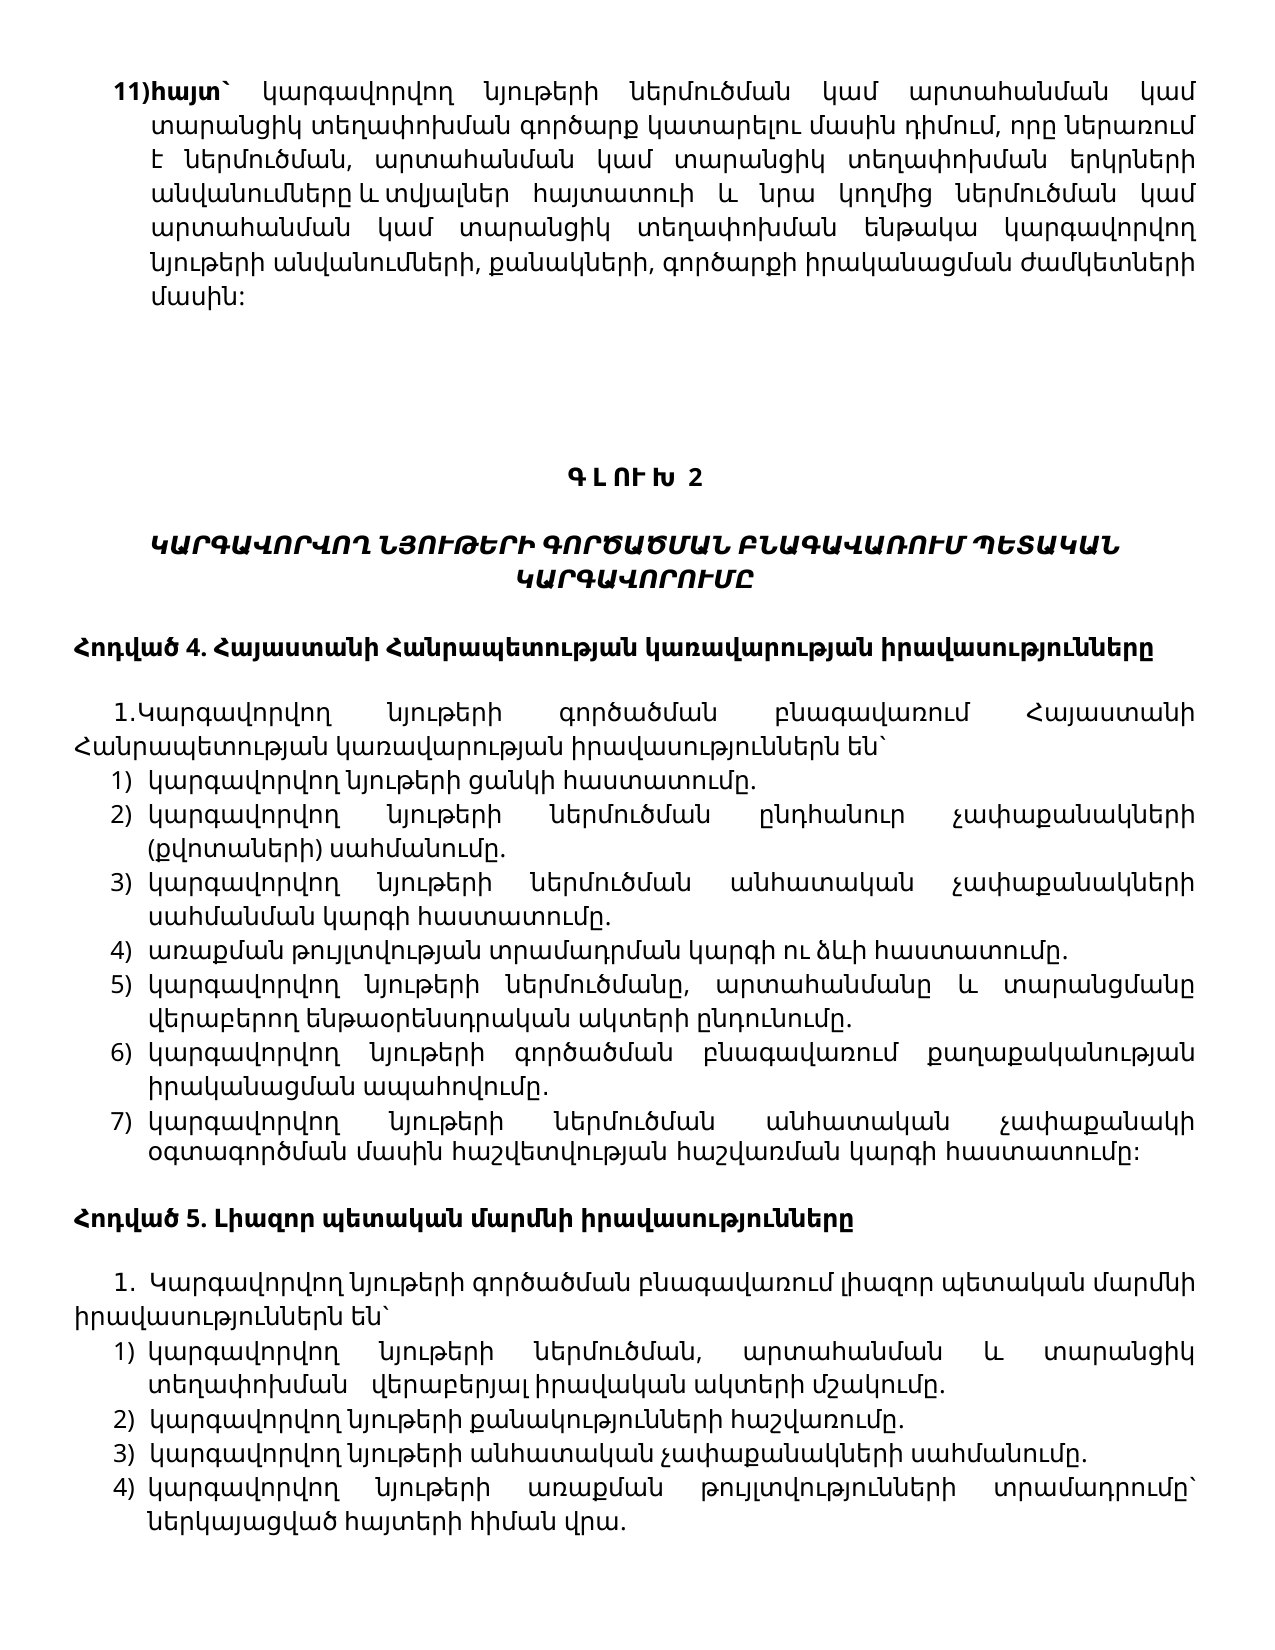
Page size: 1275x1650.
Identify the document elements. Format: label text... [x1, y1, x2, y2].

text 1.Կարգավորվող նյութերի գործածման բնագավառում Հայաստանի Հանրապետության կառավարության իրավասություններն են` [74, 694, 1196, 762]
text 3) կարգավորվող նյութերի անհատական չափաքանակների սահմանումը. [74, 1435, 1196, 1469]
text 2) կարգավորվող նյութերի քանակությունների հաշվառումը. [74, 1401, 1196, 1435]
list կարգավորվող նյութերի ներմուծման ընդհանուր չափաքանակների (քվոտաների) սահմանումը. [110, 797, 1196, 865]
text Հոդված 5. Լիազոր պետական մարմնի իրավասությունները [74, 1200, 1196, 1234]
text 1. Կարգավորվող նյութերի գործածման բնագավառում լիազոր պետական մարմնի իրավասություններն են` [74, 1265, 1196, 1333]
list կարգավորվող նյութերի ցանկի հաստատումը. [110, 762, 1196, 797]
text 4) կարգավորվող նյութերի առաքման թույլտվությունների տրամադրումը` ներկայացված հայտերի հիման վրա. [113, 1469, 1196, 1537]
text Հոդված 4. Հայաստանի Հանրապետության կառավարության իրավասությունները [74, 630, 1196, 664]
list առաքման թույլտվության տրամադրման կարգի ու ձևի հաստատումը. [110, 933, 1196, 967]
list կարգավորվող նյութերի ներմուծման անհատական չափաքանակների սահմանման կարգի հաստատումը. [110, 865, 1196, 933]
text Գ Լ ՈՒ Խ 2 [74, 459, 1196, 493]
text 1) կարգավորվող նյութերի ներմուծման, արտահանման և տարանցիկ տեղափոխման վերաբերյալ իրավական ակտերի մշակումը. [113, 1333, 1196, 1401]
list հայտ` կարգավորվող նյութերի ներմուծման կամ արտահանման կամ տարանցիկ տեղափոխման գործարք կատարելու մասին դիմում, որը ներառում է ներմուծման, արտահանման կամ տարանցիկ տեղափոխման երկրների անվանումները և տվյալներ հայտատուի և նրա կողմից ներմուծման կամ արտահանման կամ տարանցիկ տեղափոխման ենթակա կարգավորվող նյութերի անվանումների, քանակների, գործարքի իրականացման ժամկետների մասին: [113, 74, 1196, 312]
list կարգավորվող նյութերի ներմուծման անհատական չափաքանակի օգտագործման մասին հաշվետվության հաշվառման կարգի հաստատումը: [110, 1103, 1196, 1166]
list կարգավորվող նյութերի գործածման բնագավառում քաղաքականության իրականացման ապահովումը. [110, 1035, 1196, 1103]
text ԿԱՐԳԱՎՈՐՎՈՂ ՆՅՈՒԹԵՐԻ ԳՈՐԾԱԾՄԱՆ ԲՆԱԳԱՎԱՌՈՒՄ ՊԵՏԱԿԱՆ ԿԱՐԳԱՎՈՐՈՒՄԸ [74, 493, 1196, 596]
list կարգավորվող նյութերի ներմուծմանը, արտահանմանը և տարանցմանը վերաբերող ենթաօրենսդրական ակտերի ընդունումը. [110, 967, 1196, 1035]
